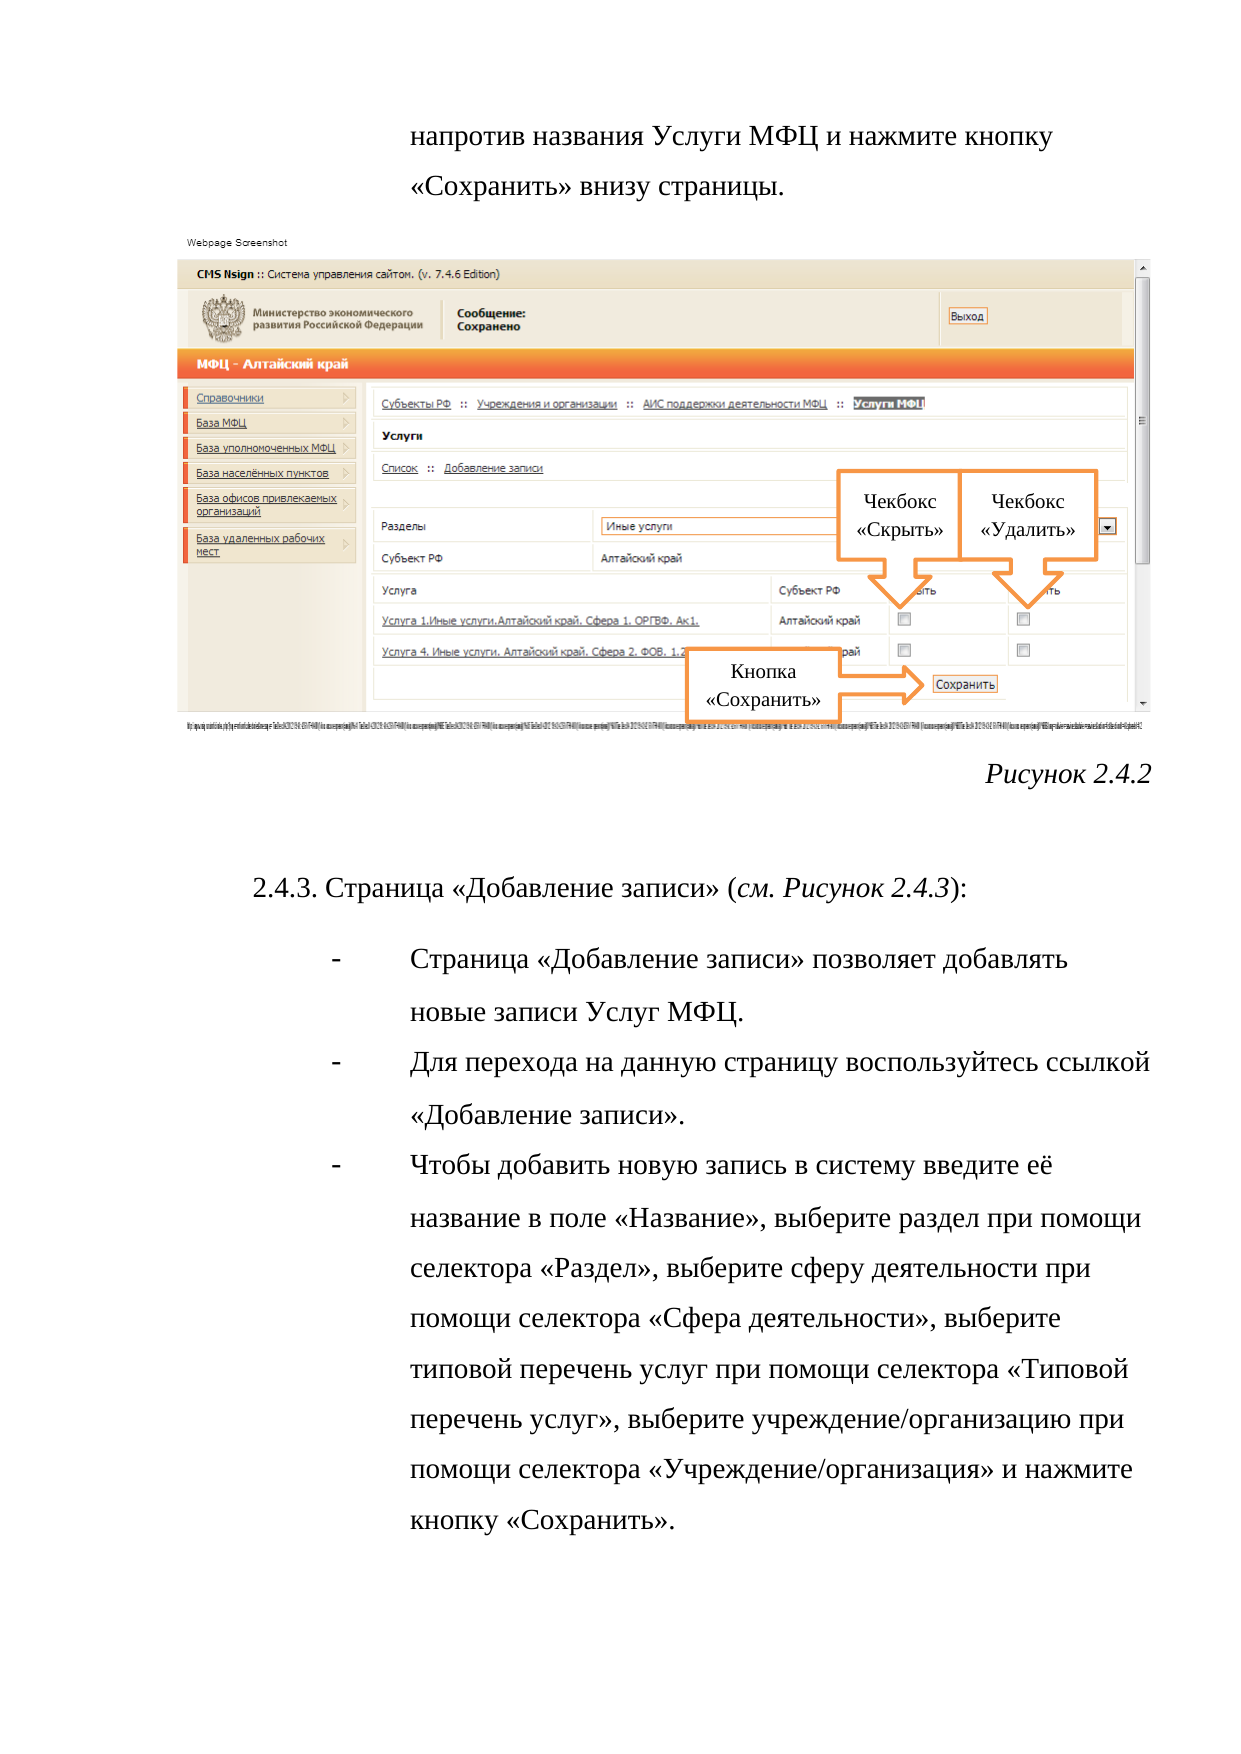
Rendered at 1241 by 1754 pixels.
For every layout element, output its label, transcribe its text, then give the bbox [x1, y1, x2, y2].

text Страница «Добавление записи» позволяет добавлять новые записи Услуг МФЦ. [327, 941, 1152, 1027]
text Для перехода на данную страницу воспользуйтесь ссылкой «Добавление записи». [327, 1044, 1152, 1130]
text Рисунок 2.4.2 [177, 756, 1152, 790]
text Страница «Добавление записи» (см. Рисунок 2.4.3): [252, 870, 1152, 903]
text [327, 118, 1152, 202]
text Чтобы добавить новую запись в систему введите её название в поле «Название», выберите раздел при помощи селектора «Раздел», выберите сферу деятельности при помощи селектора «Сфера деятельности», выберите типовой перечень услуг при помощи селектора «Типовой перечень услуг», выберите учреждение/организацию при помощи селектора «Учреждение/организация» и нажмите кнопку «Сохранить». [327, 1147, 1152, 1535]
picture [177, 239, 1151, 732]
